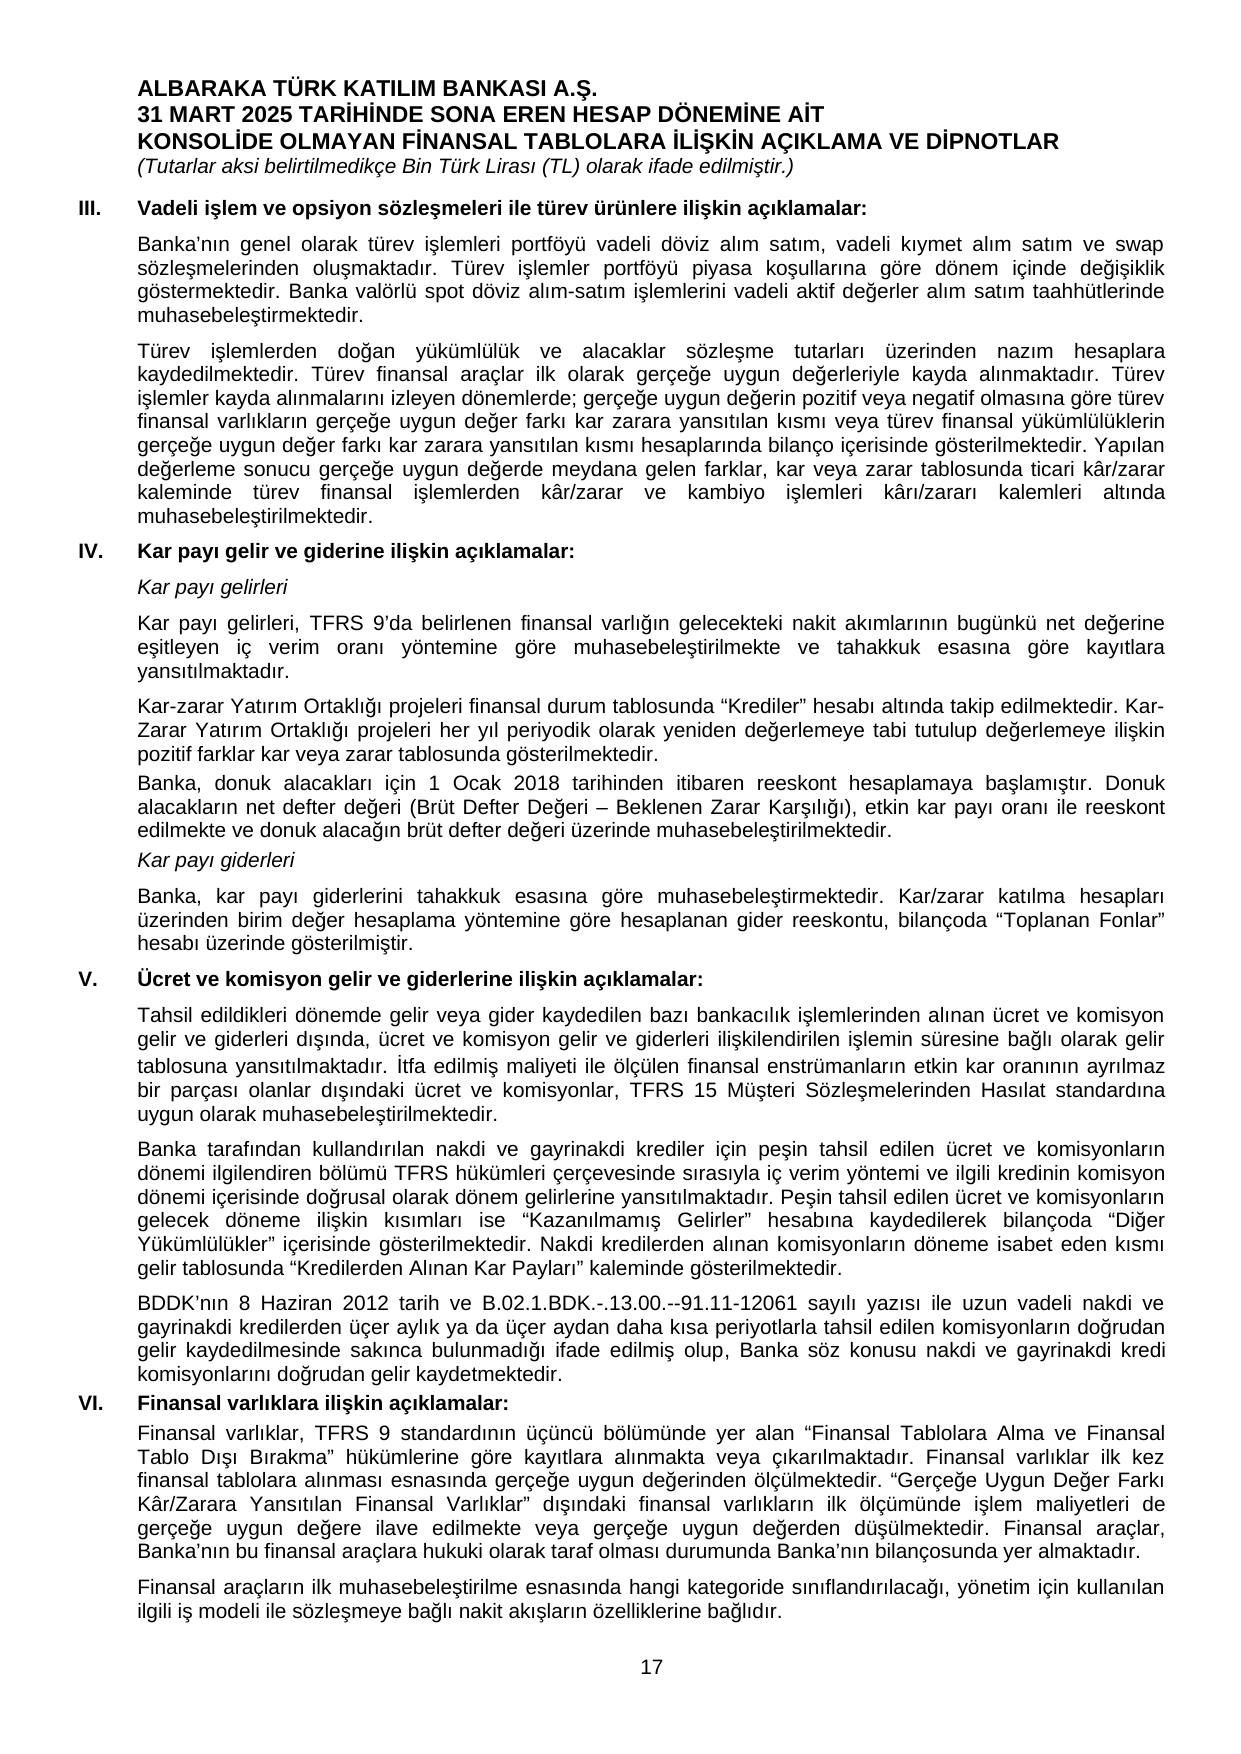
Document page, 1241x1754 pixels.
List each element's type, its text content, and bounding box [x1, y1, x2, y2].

text Banka tarafından kullandırılan nakdi ve gayrinakdi krediler için peşin tahsil edilen ücret ve komisyonların dönemi ilgilendiren bölümü TFRS hükümleri çerçevesinde sırasıyla iç verim yöntemi ve ilgili kredinin komisyon dönemi içerisinde doğrusal olarak dönem gelirlerine yansıtılmaktadır. Peşin tahsil edilen ücret ve komisyonların gelecek döneme ilişkin kısımları ise “Kazanılmamış Gelirler” hesabına kaydedilerek bilançoda “Diğer Yükümlülükler” içerisinde gösterilmektedir. Nakdi kredilerden alınan komisyonların döneme isabet eden kısmı gelir tablosunda “Kredilerden Alınan Kar Payları” kaleminde gösterilmektedir. [137, 1138, 1166, 1279]
text Banka’nın genel olarak türev işlemleri portföyü vadeli döviz alım satım, vadeli kıymet alım satım ve swap sözleşmelerinden oluşmaktadır. Türev işlemler portföyü piyasa koşullarına göre dönem içinde değişiklik göstermektedir. Banka valörlü spot döviz alım-satım işlemlerini vadeli aktif değerler alım satım taahhütlerinde muhasebeleştirmektedir. [137, 233, 1166, 327]
text BDDK’nın 8 Haziran 2012 tarih ve B.02.1.BDK.-.13.00.--91.11-12061 sayılı yazısı ile uzun vadeli nakdi ve gayrinakdi kredilerden üçer aylık ya da üçer aydan daha kısa periyotlarla tahsil edilen komisyonların doğrudan gelir kaydedilmesinde sakınca bulunmadığı ifade edilmiş olup, Banka söz konusu nakdi ve gayrinakdi kredi komisyonlarını doğrudan gelir kaydetmektedir. [137, 1292, 1166, 1386]
text IV. Kar payı gelir ve giderine ilişkin açıklamalar: [78, 540, 1166, 563]
text Finansal araçların ilk muhasebeleştirilme esnasında hangi kategoride sınıflandırılacağı, yönetim için kullanılan ilgili iş modeli ile sözleşmeye bağlı nakit akışların özelliklerine bağlıdır. [137, 1575, 1166, 1622]
text Tahsil edildikleri dönemde gelir veya gider kaydedilen bazı bankacılık işlemlerinden alınan ücret ve komisyon gelir ve giderleri dışında, ücret ve komisyon gelir ve giderleri ilişkilendirilen işlemin süresine bağlı olarak gelir tablosuna yansıtılmaktadır. İtfa edilmiş maliyeti ile ölçülen finansal enstrümanların etkin kar oranının ayrılmaz bir parçası olanlar dışındaki ücret ve komisyonlar, TFRS 15 Müşteri Sözleşmelerinden Hasılat standardına uygun olarak muhasebeleştirilmektedir. [137, 1003, 1166, 1126]
text Finansal varlıklar, TFRS 9 standardının üçüncü bölümünde yer alan “Finansal Tablolara Alma ve Finansal Tablo Dışı Bırakma” hükümlerine göre kayıtlara alınmakta veya çıkarılmaktadır. Finansal varlıklar ilk kez finansal tablolara alınması esnasında gerçeğe uygun değerinden ölçülmektedir. “Gerçeğe Uygun Değer Farkı Kâr/Zarara Yansıtılan Finansal Varlıklar” dışındaki finansal varlıkların ilk ölçümünde işlem maliyetleri de gerçeğe uygun değere ilave edilmekte veya gerçeğe uygun değerden düşülmektedir. Finansal araçlar, Banka’nın bu finansal araçlara hukuki olarak taraf olması durumunda Banka’nın bilançosunda yer almaktadır. [137, 1422, 1166, 1563]
text Kar payı gelirleri, TFRS 9’da belirlenen finansal varlığın gelecekteki nakit akımlarının bugünkü net değerine eşitleyen iç verim oranı yöntemine göre muhasebeleştirilmekte ve tahakkuk esasına göre kayıtlara yansıtılmaktadır. [137, 612, 1166, 682]
text Kar payı giderleri [137, 848, 1166, 872]
text Banka, kar payı giderlerini tahakkuk esasına göre muhasebeleştirmektedir. Kar/zarar katılma hesapları üzerinden birim değer hesaplama yöntemine göre hesaplanan gider reeskontu, bilançoda “Toplanan Fonlar” hesabı üzerinde gösterilmiştir. [137, 884, 1166, 955]
text VI. Finansal varlıklara ilişkin açıklamalar: [78, 1392, 1166, 1416]
text Kar-zarar Yatırım Ortaklığı projeleri finansal durum tablosunda “Krediler” hesabı altında takip edilmektedir. Kar-Zarar Yatırım Ortaklığı projeleri her yıl periyodik olarak yeniden değerlemeye tabi tutulup değerlemeye ilişkin pozitif farklar kar veya zarar tablosunda gösterilmektedir. [137, 695, 1166, 765]
text V. Ücret ve komisyon gelir ve giderlerine ilişkin açıklamalar: [78, 967, 1166, 991]
text Türev işlemlerden doğan yükümlülük ve alacaklar sözleşme tutarları üzerinden nazım hesaplara kaydedilmektedir. Türev finansal araçlar ilk olarak gerçeğe uygun değerleriyle kayda alınmaktadır. Türev işlemler kayda alınmalarını izleyen dönemlerde; gerçeğe uygun değerin pozitif veya negatif olmasına göre türev finansal varlıkların gerçeğe uygun değer farkı kar zarara yansıtılan kısmı veya türev finansal yükümlülüklerin gerçeğe uygun değer farkı kar zarara yansıtılan kısmı hesaplarında bilanço içerisinde gösterilmektedir. Yapılan değerleme sonucu gerçeğe uygun değerde meydana gelen farklar, kar veya zarar tablosunda ticari kâr/zarar kaleminde türev finansal işlemlerden kâr/zarar ve kambiyo işlemleri kârı/zararı kalemleri altında muhasebeleştirilmektedir. [137, 339, 1166, 527]
text III. Vadeli işlem ve opsiyon sözleşmeleri ile türev ürünlere ilişkin açıklamalar: [78, 197, 1166, 220]
text Banka, donuk alacakları için 1 Ocak 2018 tarihinden itibaren reeskont hesaplamaya başlamıştır. Donuk alacakların net defter değeri (Brüt Defter Değeri – Beklenen Zarar Karşılığı), etkin kar payı oranı ile reeskont edilmekte ve donuk alacağın brüt defter değeri üzerinde muhasebeleştirilmektedir. [137, 772, 1166, 842]
text Kar payı gelirleri [137, 576, 1166, 599]
